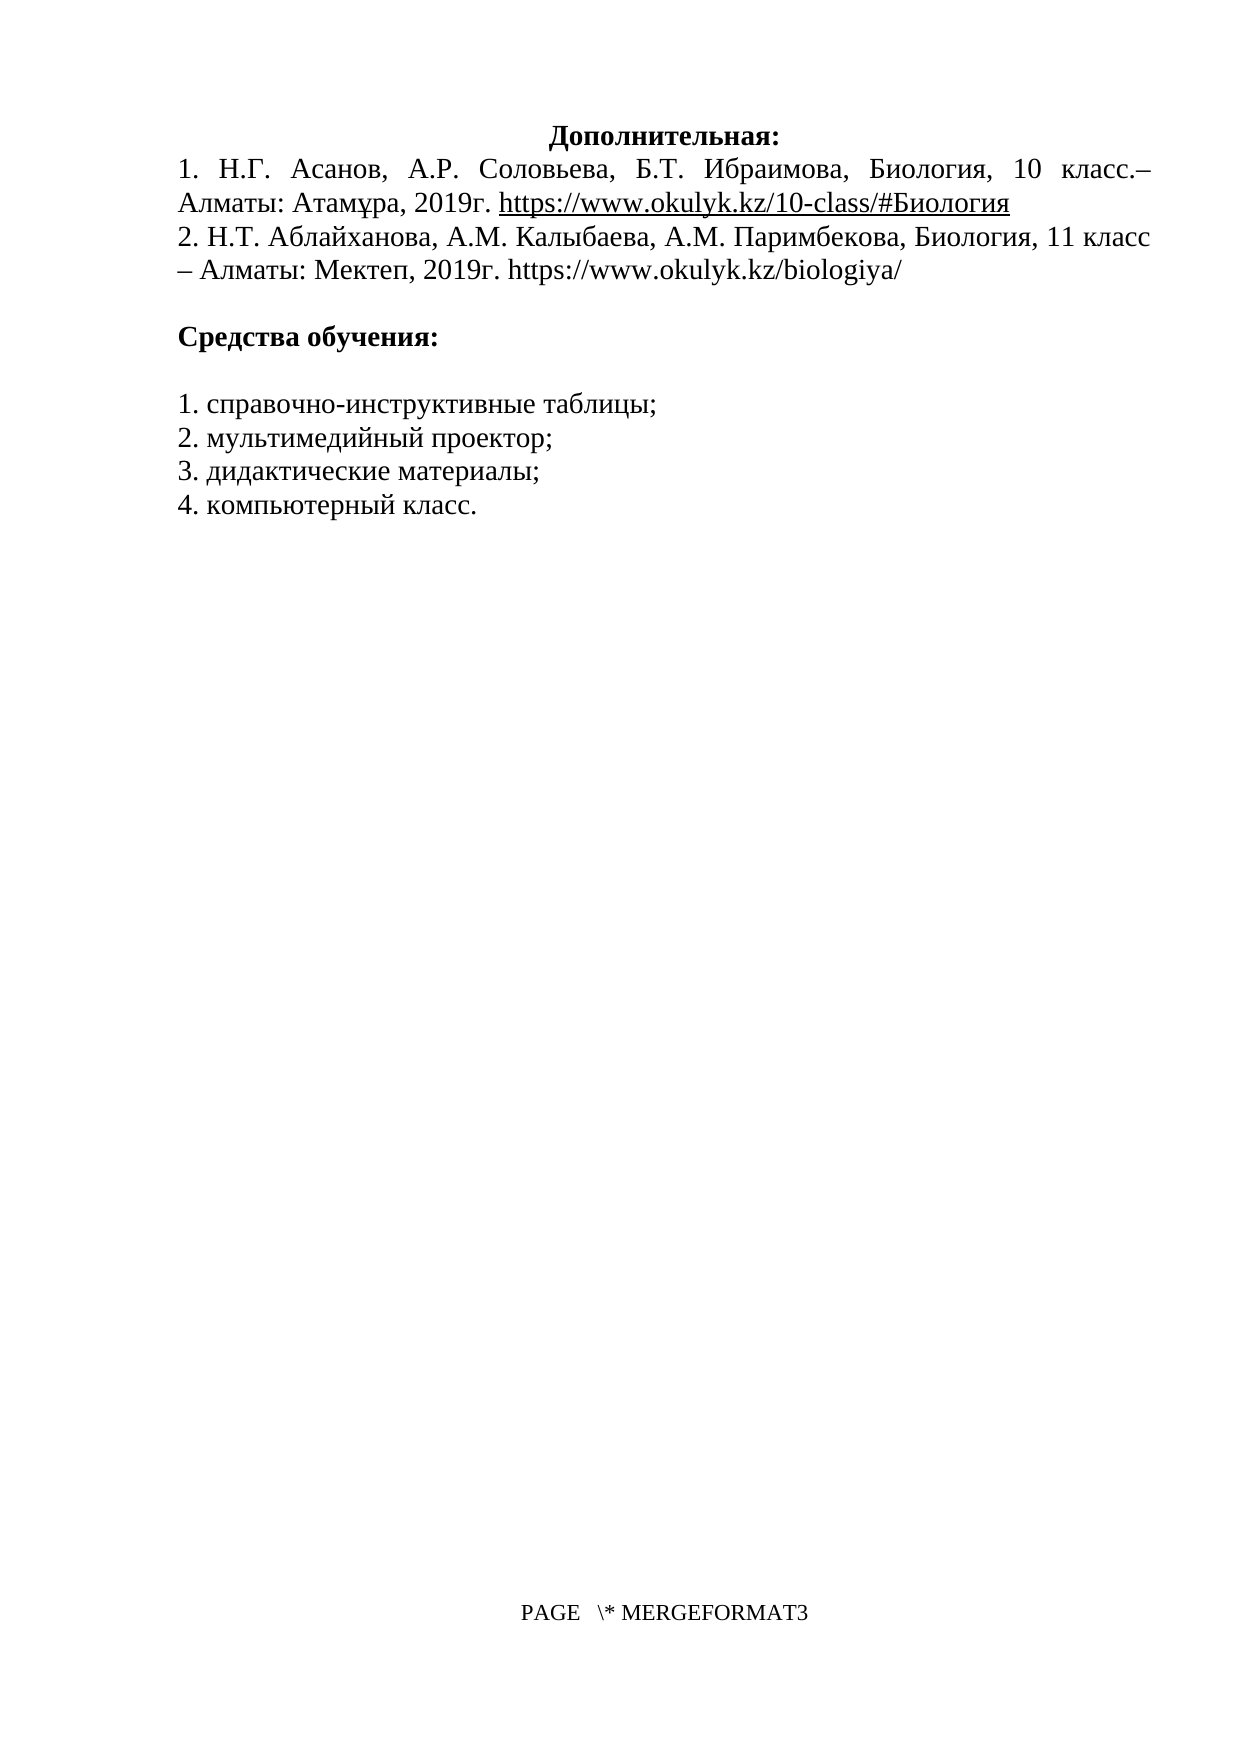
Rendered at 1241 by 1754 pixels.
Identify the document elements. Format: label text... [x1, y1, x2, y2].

list 2. мультимедийный проектор; [177, 420, 1152, 453]
list 1. справочно-инструктивные таблицы; [177, 386, 1152, 420]
text 2. Н.Т. Аблайханова, А.М. Калыбаева, А.М. Паримбекова, Биология, 11 класс – Алматы: Мектеп, 2019г. https://www.okulyk.kz/biologiya/ [177, 219, 1152, 286]
text 1. Н.Г. Асанов, А.Р. Соловьева, Б.Т. Ибраимова, Биология, 10 класс.– Алматы: Атамұра, 2019г. https://www.okulyk.kz/10-class/#Биология [177, 152, 1152, 219]
text Дополнительная: [177, 118, 1152, 152]
text Средства обучения: [177, 319, 1152, 353]
list 3. дидактические материалы; [177, 453, 1152, 487]
list 4. компьютерный класс. [177, 487, 1152, 521]
